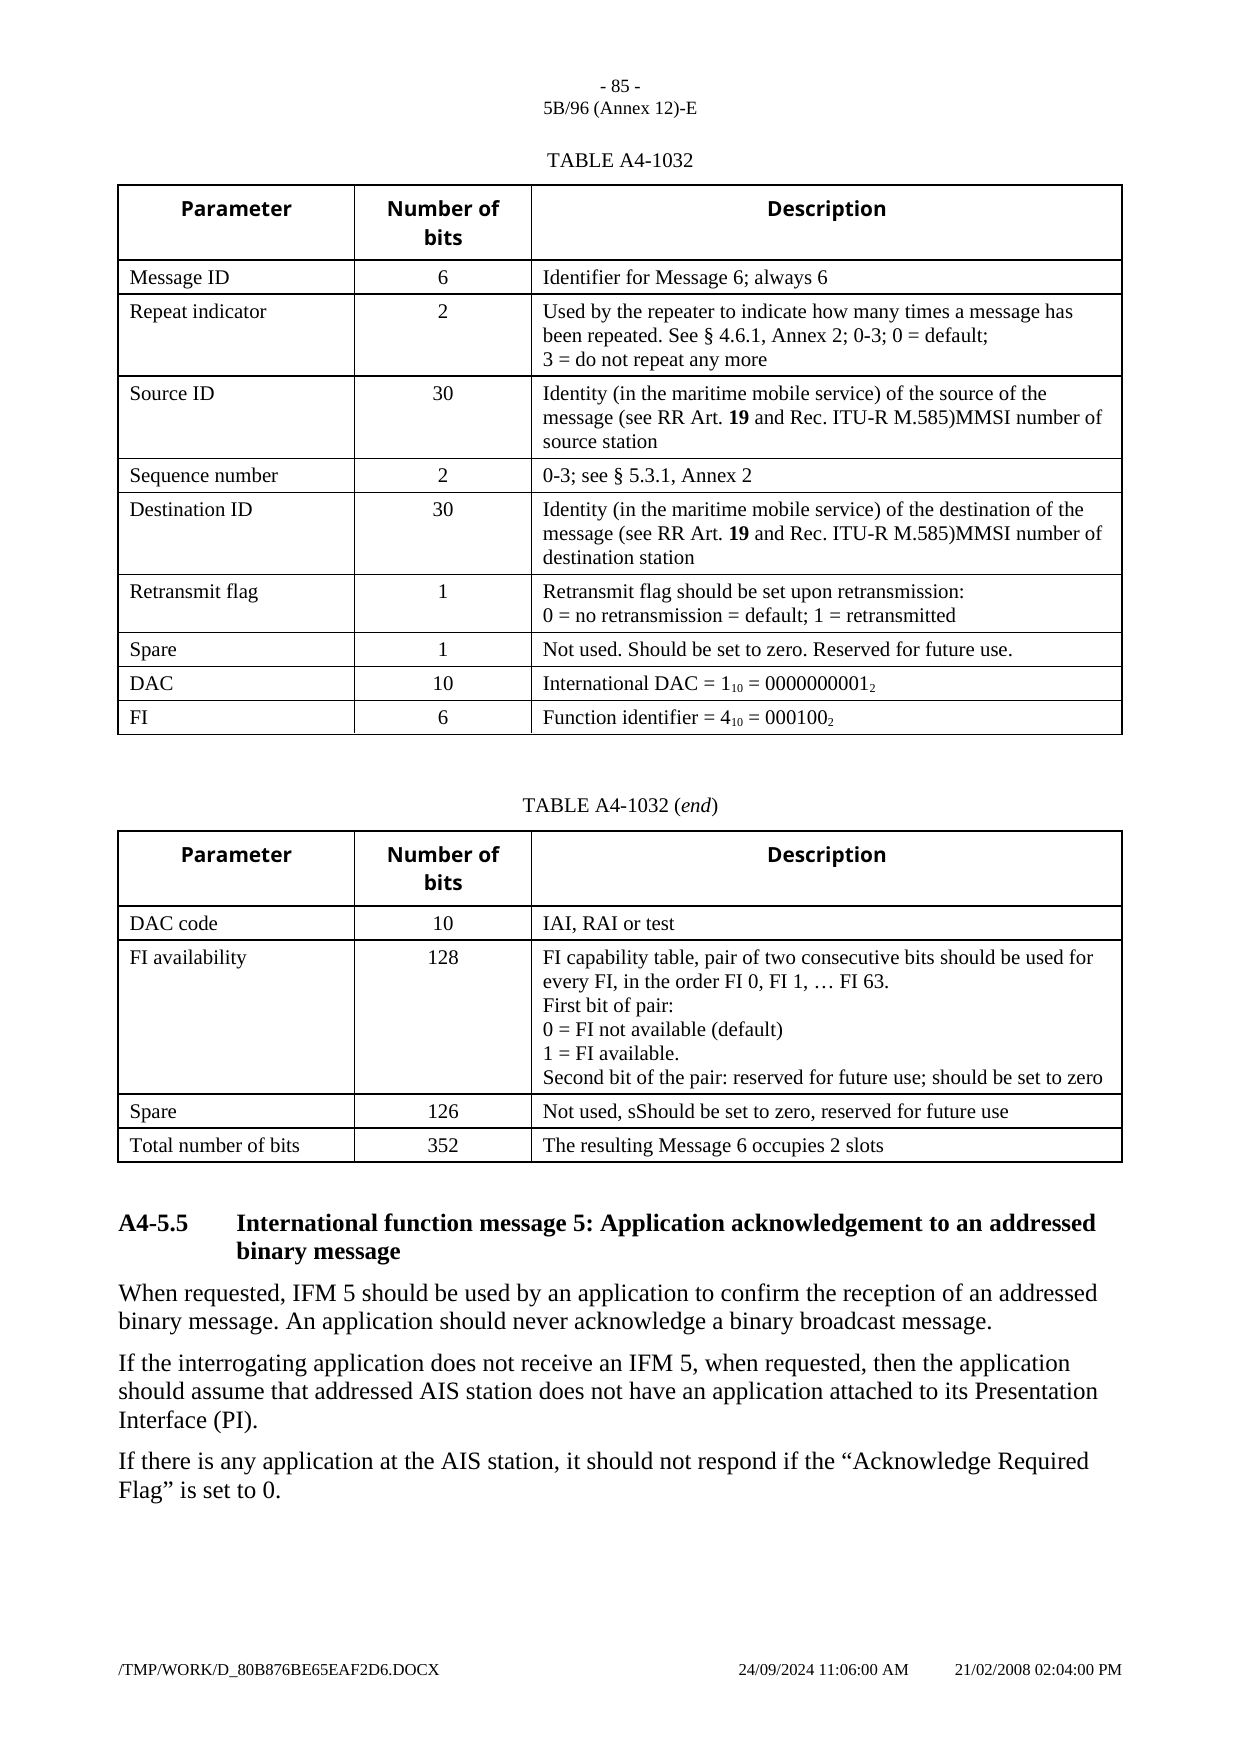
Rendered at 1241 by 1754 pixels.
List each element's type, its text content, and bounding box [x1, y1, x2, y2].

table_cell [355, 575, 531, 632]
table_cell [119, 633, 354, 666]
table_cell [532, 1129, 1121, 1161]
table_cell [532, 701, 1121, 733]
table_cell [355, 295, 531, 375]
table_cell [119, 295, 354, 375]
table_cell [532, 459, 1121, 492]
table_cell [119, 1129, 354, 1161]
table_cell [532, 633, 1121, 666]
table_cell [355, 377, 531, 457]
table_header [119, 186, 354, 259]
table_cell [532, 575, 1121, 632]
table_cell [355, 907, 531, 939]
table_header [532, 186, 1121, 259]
text When requested, IFM 5 should be used by an application to confirm the reception of an addressed binary message. An application should never acknowledge a binary broadcast message. [118, 1278, 1122, 1335]
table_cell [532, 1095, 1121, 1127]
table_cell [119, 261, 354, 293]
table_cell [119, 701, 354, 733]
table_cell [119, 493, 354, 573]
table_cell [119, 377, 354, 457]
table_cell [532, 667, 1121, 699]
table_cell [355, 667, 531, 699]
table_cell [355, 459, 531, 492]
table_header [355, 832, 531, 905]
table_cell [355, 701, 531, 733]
text TABLE [118, 148, 1122, 172]
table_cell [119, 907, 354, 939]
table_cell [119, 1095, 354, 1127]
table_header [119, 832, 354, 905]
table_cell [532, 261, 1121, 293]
text If the interrogating application does not receive an IFM 5, when requested, then the application should assume that addressed AIS station does not have an application attached to its Presentation Interface (PI). [118, 1348, 1122, 1434]
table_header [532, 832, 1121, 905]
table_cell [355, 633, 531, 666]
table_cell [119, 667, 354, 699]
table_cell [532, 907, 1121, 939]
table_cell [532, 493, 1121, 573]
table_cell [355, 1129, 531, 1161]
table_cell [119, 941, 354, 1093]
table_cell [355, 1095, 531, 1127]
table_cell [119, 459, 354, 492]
text TABLE (end) [118, 793, 1122, 817]
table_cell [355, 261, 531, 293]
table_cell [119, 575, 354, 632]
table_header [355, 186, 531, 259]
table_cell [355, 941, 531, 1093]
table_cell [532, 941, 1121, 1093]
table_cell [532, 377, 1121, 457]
text If there is any application at the AIS station, it should not respond if the “Acknowledge Required Flag” is set to 0. [118, 1446, 1122, 1504]
subtitle 5.5 International function message 5: Application acknowledgement to an addressed binary message [118, 1208, 1122, 1265]
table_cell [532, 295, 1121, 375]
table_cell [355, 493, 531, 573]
